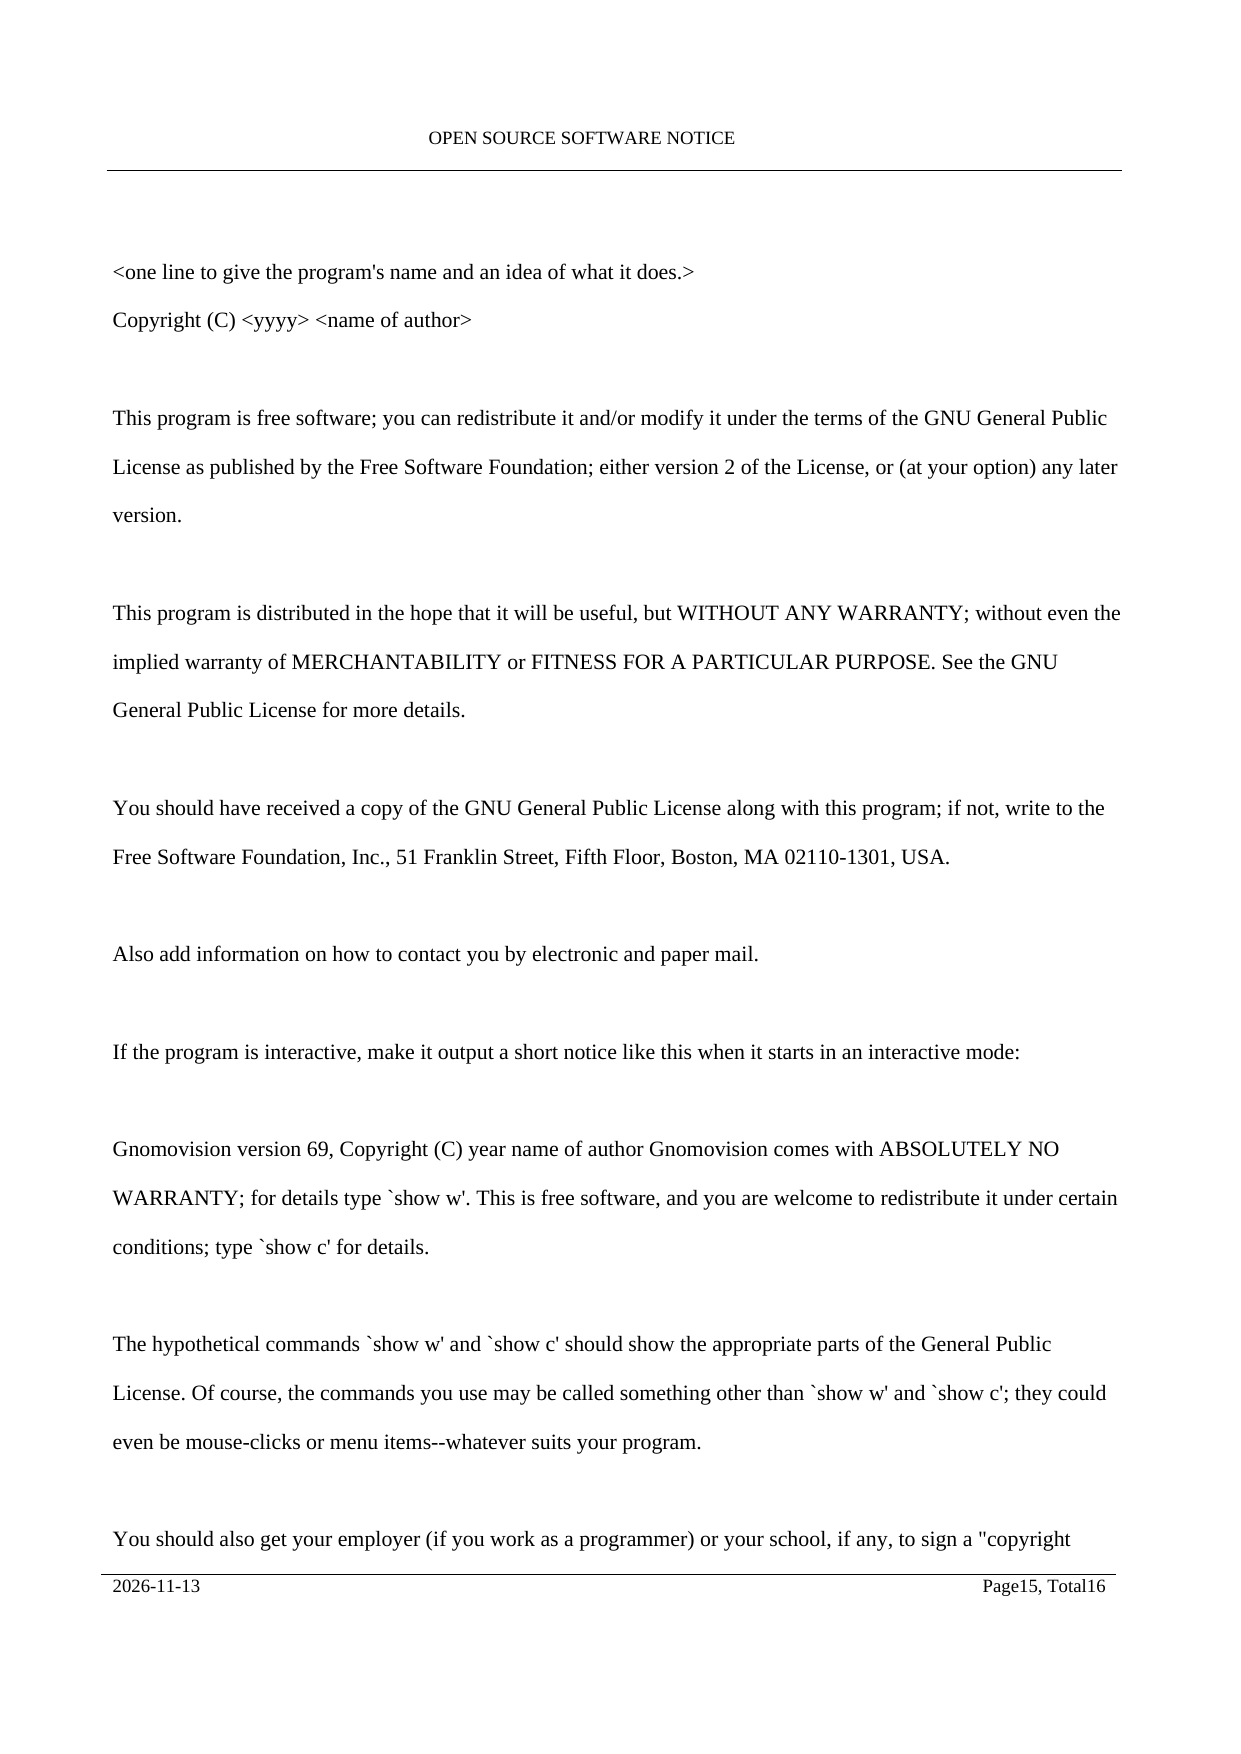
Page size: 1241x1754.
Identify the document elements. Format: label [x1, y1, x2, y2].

text [112, 206, 1128, 1555]
